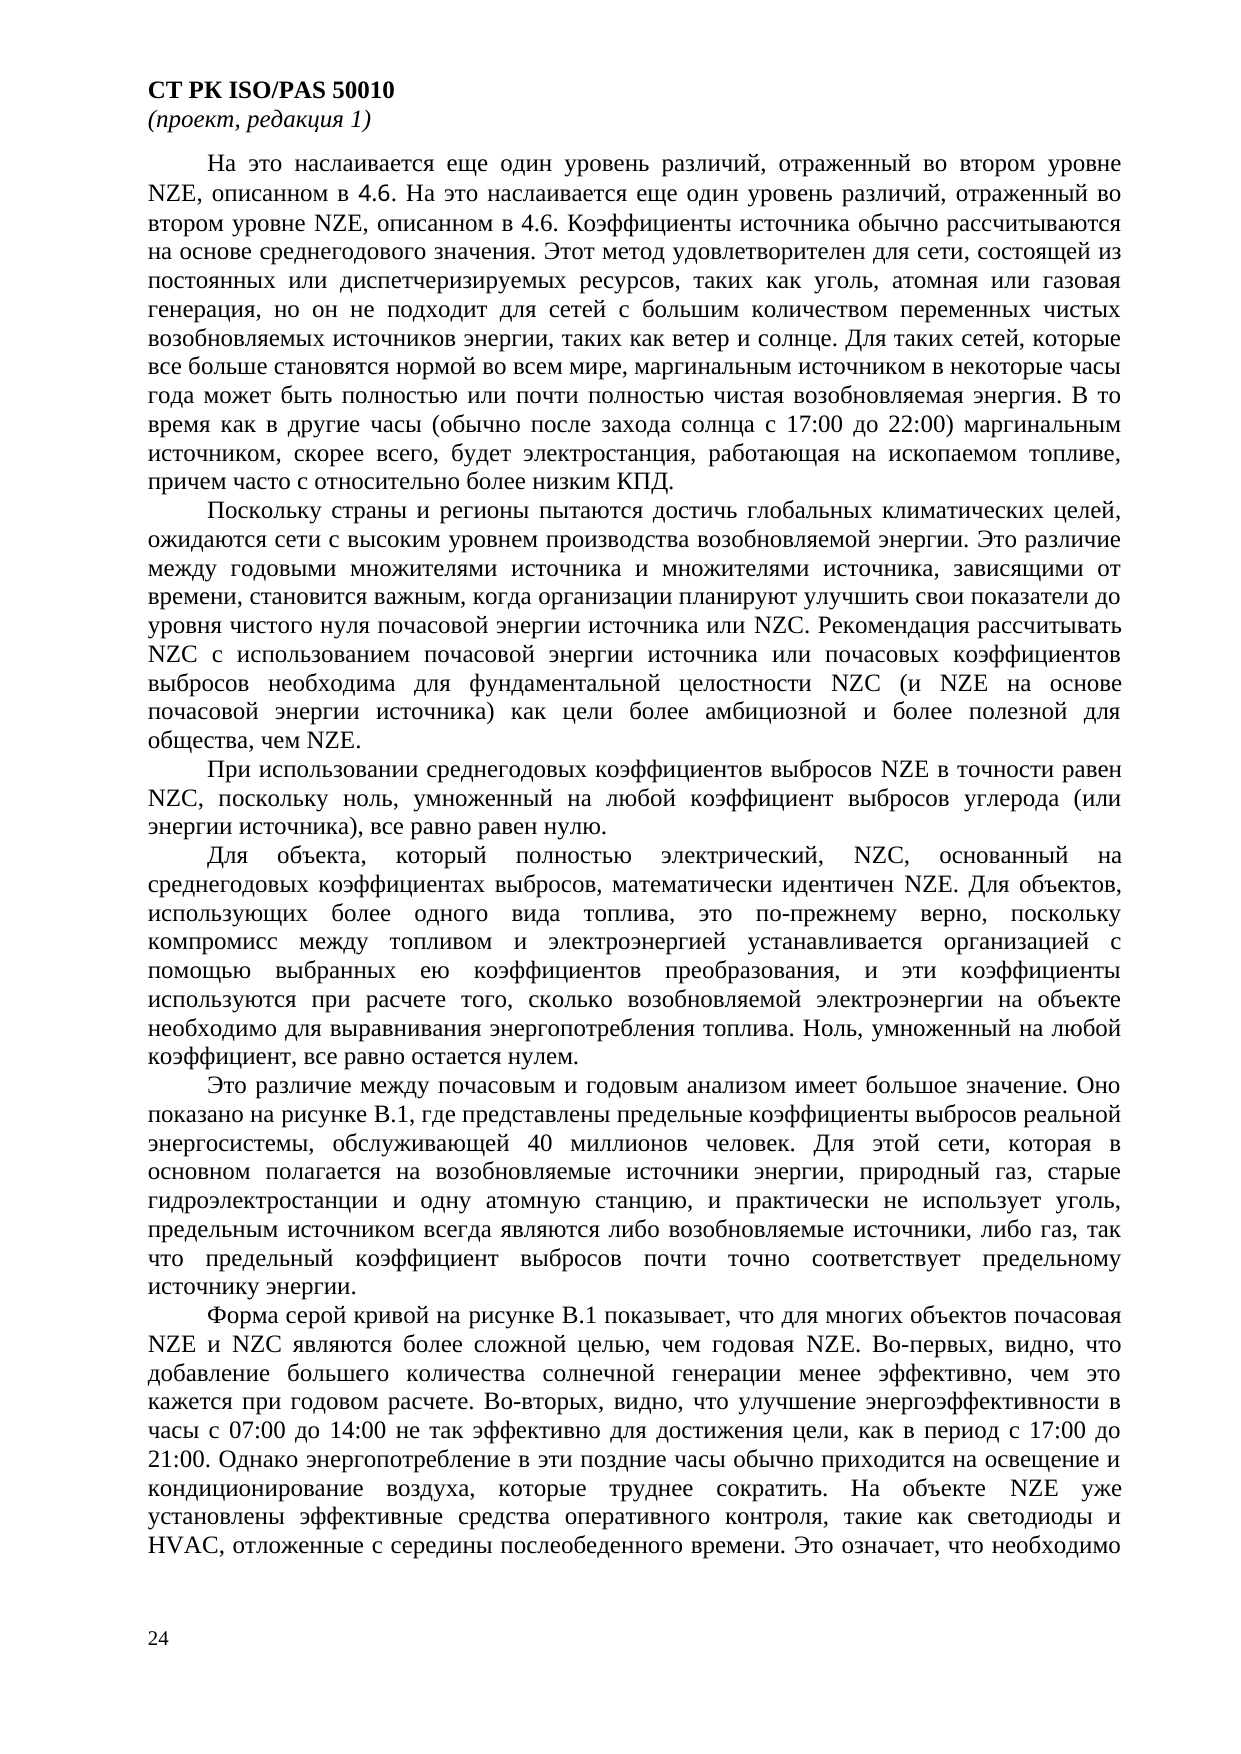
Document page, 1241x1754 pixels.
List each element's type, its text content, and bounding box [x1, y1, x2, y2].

text Это различие между почасовым и годовым анализом имеет большое значение. Оно показано на рисунке B.1, где представлены предельные коэффициенты выбросов реальной энергосистемы, обслуживающей 40 миллионов человек. Для этой сети, которая в основном полагается на возобновляемые источники энергии, природный газ, старые гидроэлектростанции и одну атомную станцию, и практически не использует уголь, предельным источником всегда являются либо возобновляемые источники, либо газ, так что предельный коэффициент выбросов почти точно соответствует предельному источнику энергии. [148, 1070, 1122, 1300]
text Поскольку страны и регионы пытаются достичь глобальных климатических целей, ожидаются сети с высоким уровнем производства возобновляемой энергии. Это различие между годовыми множителями источника и множителями источника, зависящими от времени, становится важным, когда организации планируют улучшить свои показатели до уровня чистого нуля почасовой энергии источника или NZC. Рекомендация рассчитывать NZC с использованием почасовой энергии источника или почасовых коэффициентов выбросов необходима для фундаментальной целостности NZC (и NZE на основе почасовой энергии источника) как цели более амбициозной и более полезной для общества, чем NZE. [148, 495, 1122, 754]
text При использовании среднегодовых коэффициентов выбросов NZE в точности равен NZC, поскольку ноль, умноженный на любой коэффициент выбросов углерода (или энергии источника), все равно равен нулю. [148, 754, 1122, 840]
text Для объекта, который полностью электрический, NZC, основанный на среднегодовых коэффициентах выбросов, математически идентичен NZE. Для объектов, использующих более одного вида топлива, это по-прежнему верно, поскольку компромисс между топливом и электроэнергией устанавливается организацией с помощью выбранных ею коэффициентов преобразования, и эти коэффициенты используются при расчете того, сколько возобновляемой электроэнергии на объекте необходимо для выравнивания энергопотребления топлива. Ноль, умноженный на любой коэффициент, все равно остается нулем. [148, 840, 1122, 1070]
text На это наслаивается еще один уровень различий, отраженный во втором уровне NZE, описанном в 4.6. На это наслаивается еще один уровень различий, отраженный во втором уровне NZE, описанном в 4.6. Коэффициенты источника обычно рассчитываются на основе среднегодового значения. Этот метод удовлетворителен для сети, состоящей из постоянных или диспетчеризируемых ресурсов, таких как уголь, атомная или газовая генерация, но он не подходит для сетей с большим количеством переменных чистых возобновляемых источников энергии, таких как ветер и солнце. Для таких сетей, которые все больше становятся нормой во всем мире, маргинальным источником в некоторые часы года может быть полностью или почти полностью чистая возобновляемая энергия. В то время как в другие часы (обычно после захода солнца с 17:00 до 22:00) маргинальным источником, скорее всего, будет электростанция, работающая на ископаемом топливе, причем часто с относительно более низким КПД. [148, 148, 1122, 495]
